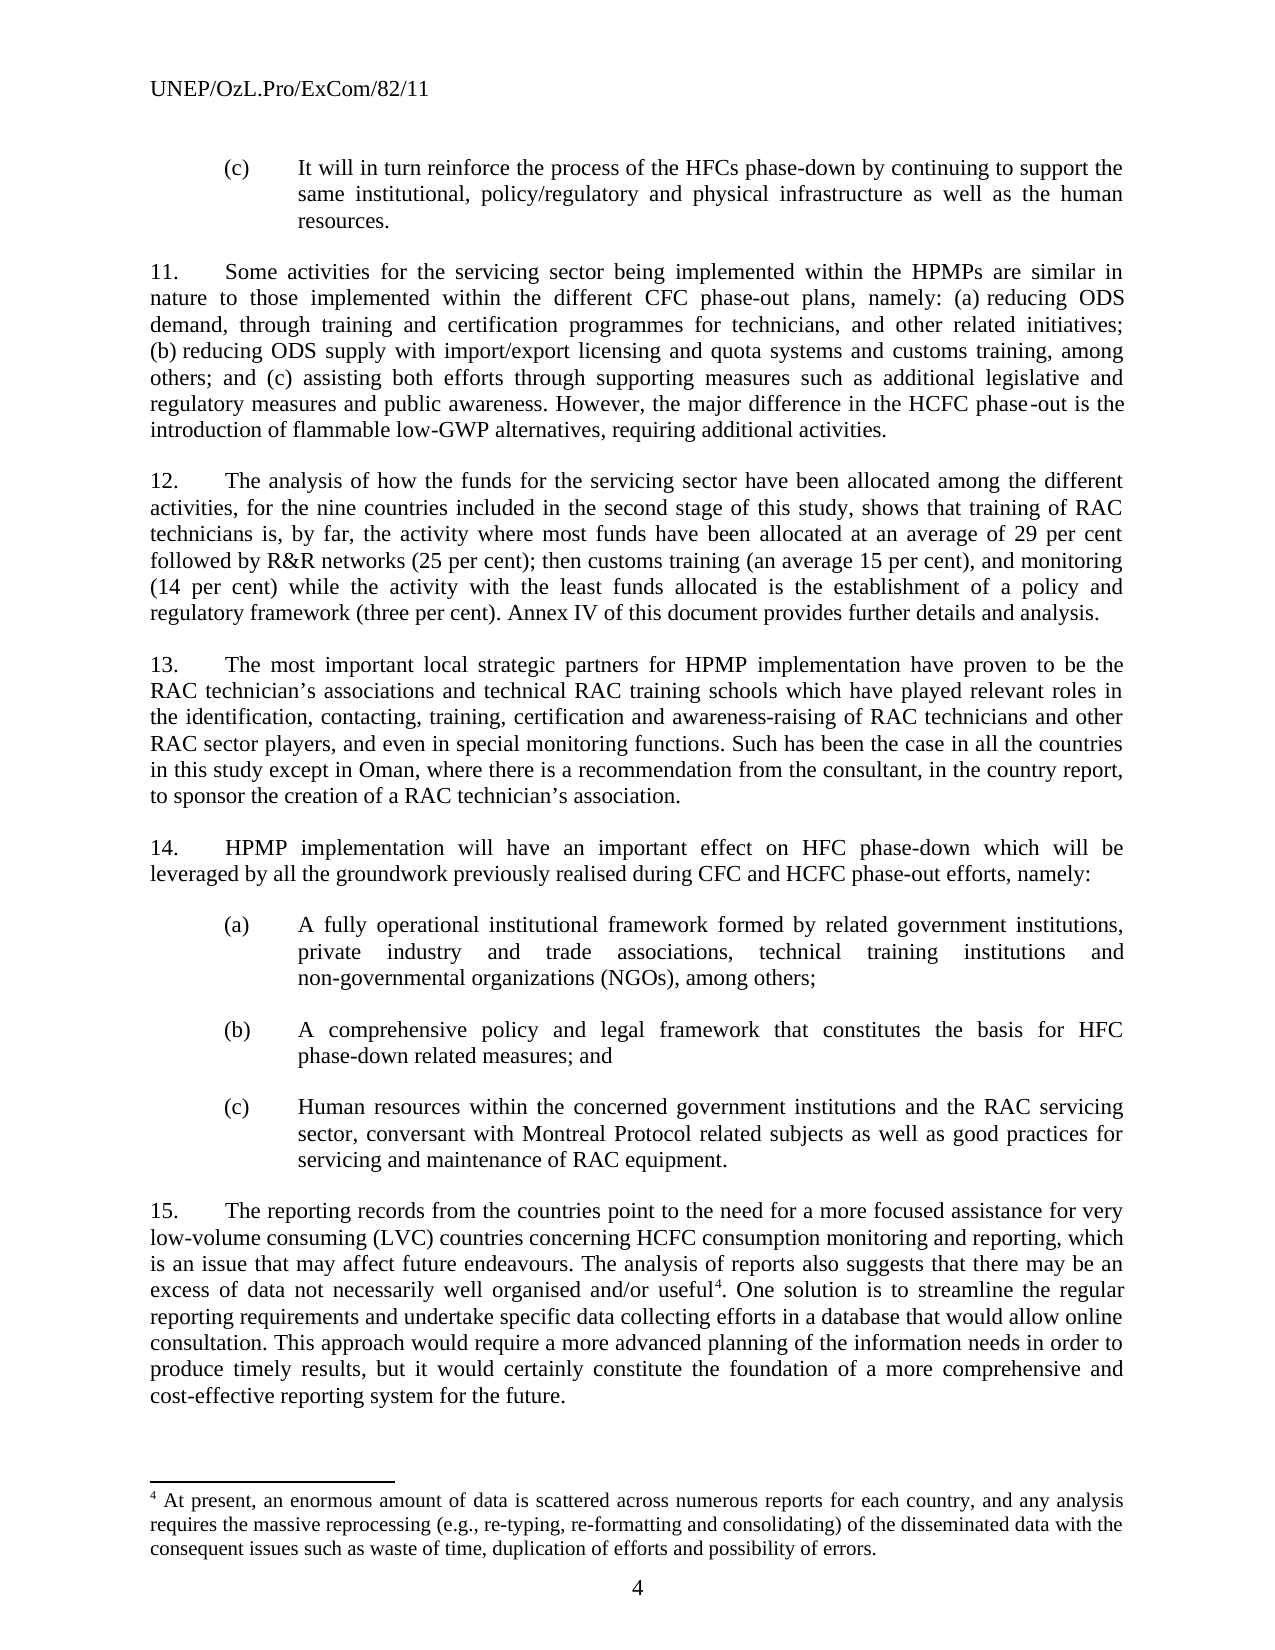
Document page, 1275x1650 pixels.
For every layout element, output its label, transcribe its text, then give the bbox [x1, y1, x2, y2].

list Human resources within the concerned government institutions and the RAC servicing sector, conversant with Montreal Protocol related subjects as well as good practices for servicing and maintenance of RAC equipment. [224, 1093, 1125, 1172]
list A comprehensive policy and legal framework that constitutes the basis for HFC phase-down related measures; and [224, 1016, 1125, 1068]
list A fully operational institutional framework formed by related government institutions, private industry and trade associations, technical training institutions and non-governmental organizations (NGOs), among others; [224, 912, 1125, 991]
list It will in turn reinforce the process of the HFCs phase-down by continuing to support the same institutional, policy/regulatory and physical infrastructure as well as the human resources. [224, 154, 1125, 233]
list Some activities for the servicing sector being implemented within the HPMPs are similar in nature to those implemented within the different CFC phase-out plans, namely: (a) reducing ODS demand, through training and certification programmes for technicians, and other related initiatives; (b) reducing ODS supply with import/export licensing and quota systems and customs training, among others; and (c) assisting both efforts through supporting measures such as additional legislative and regulatory measures and public awareness. However, the major difference in the HCFC phase-out is the introduction of flammable low-GWP alternatives, requiring additional activities. [150, 258, 1125, 443]
list The analysis of how the funds for the servicing sector have been allocated among the different activities, for the nine countries included in the second stage of this study, shows that training of RAC technicians is, by far, the activity where most funds have been allocated at an average of 29 per cent followed by R&R networks (25 per cent); then customs training (an average 15 per cent), and monitoring (14 per cent) while the activity with the least funds allocated is the establishment of a policy and regulatory framework (three per cent). Annex IV of this document provides further details and analysis. [150, 468, 1125, 626]
list The reporting records from the countries point to the need for a more focused assistance for very low-volume consuming (LVC) countries concerning HCFC consumption monitoring and reporting, which is an issue that may affect future endeavours. The analysis of reports also suggests that there may be an excess of data not necessarily well organised and/or useful. One solution is to streamline the regular reporting requirements and undertake specific data collecting efforts in a database that would allow online consultation. This approach would require a more advanced planning of the information needs in order to produce timely results, but it would certainly constitute the foundation of a more comprehensive and cost-effective reporting system for the future. [150, 1197, 1125, 1408]
list The most important local strategic partners for HPMP implementation have proven to be the RAC technician’s associations and technical RAC training schools which have played relevant roles in the identification, contacting, training, certification and awareness-raising of RAC technicians and other RAC sector players, and even in special monitoring functions. Such has been the case in all the countries in this study except in Oman, where there is a recommendation from the consultant, in the country report, to sponsor the creation of a RAC technician’s association. [150, 651, 1125, 809]
list HPMP implementation will have an important effect on HFC phase-down which will be leveraged by all the groundwork previously realised during CFC and HCFC phase-out efforts, namely: [150, 834, 1125, 887]
